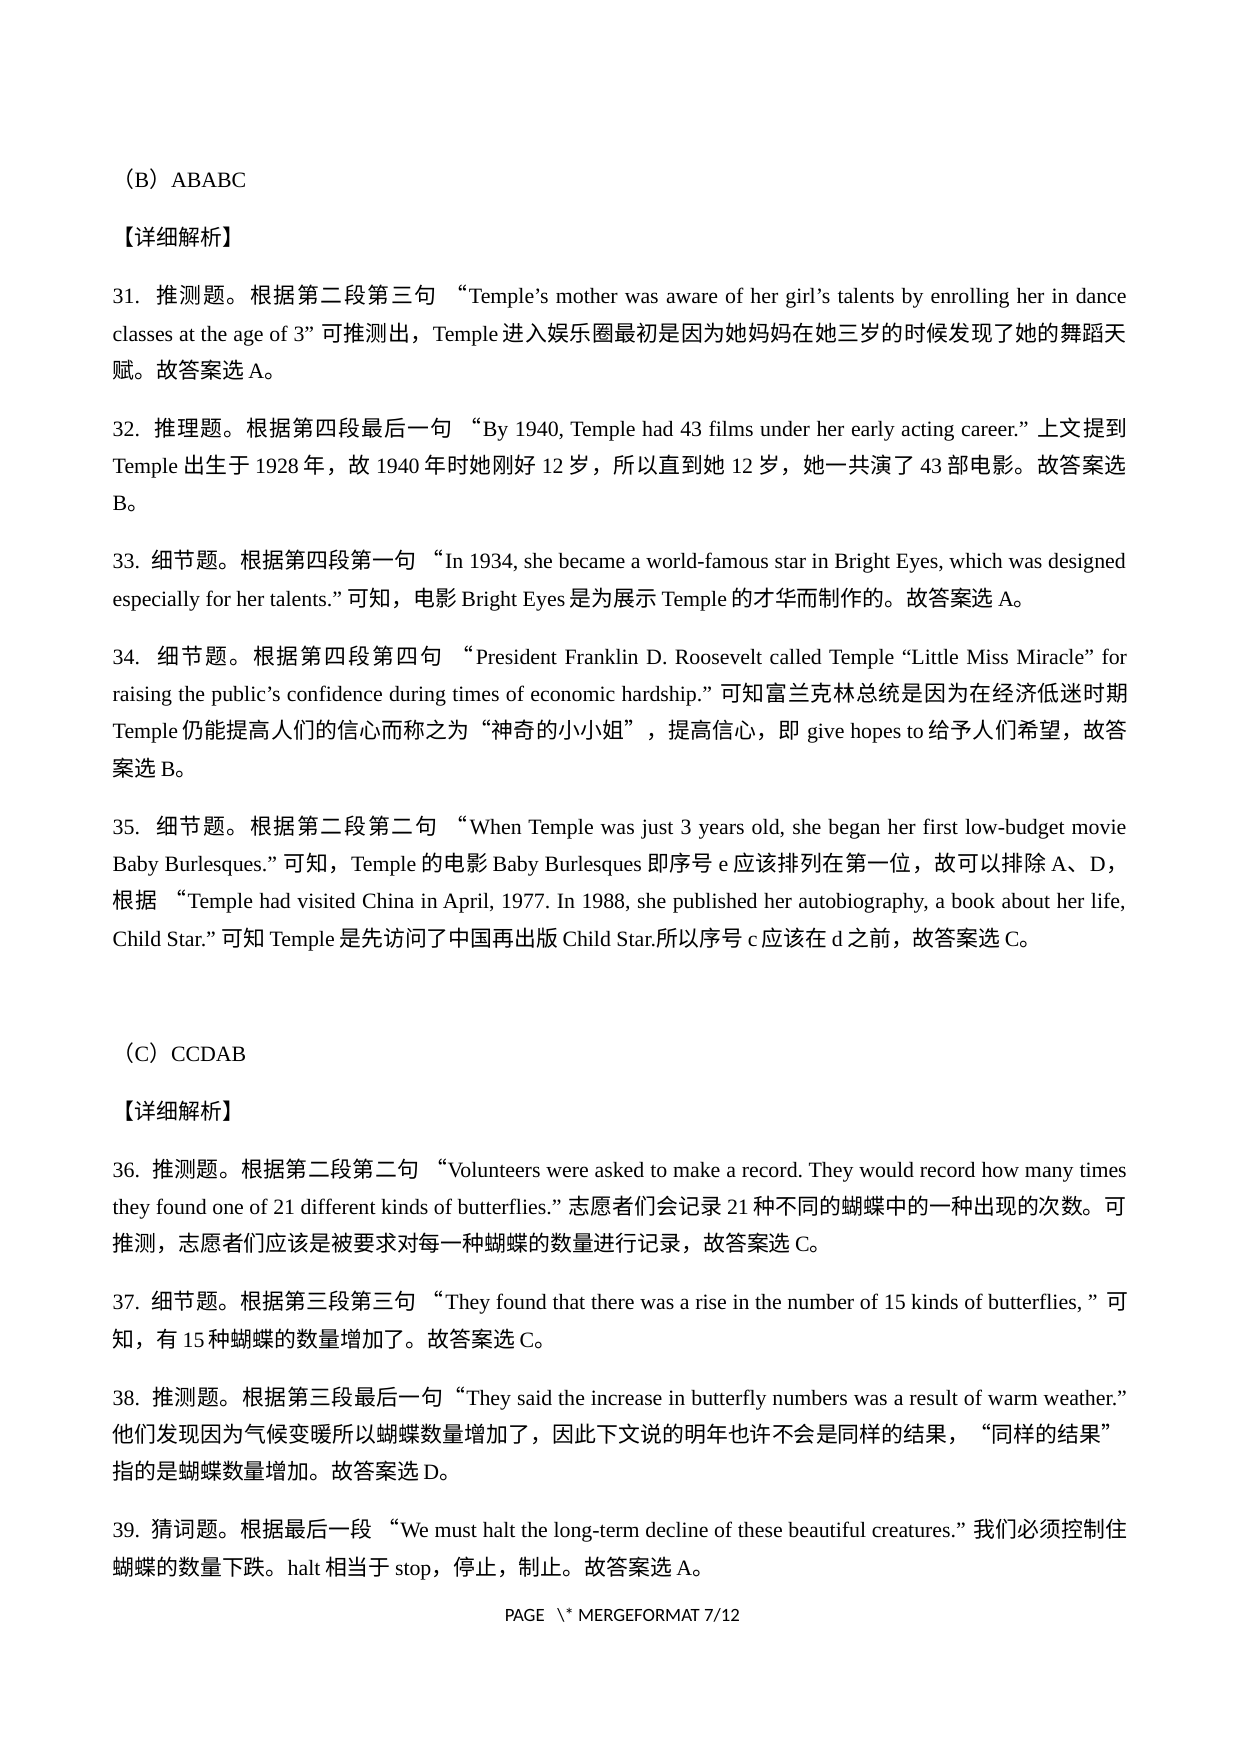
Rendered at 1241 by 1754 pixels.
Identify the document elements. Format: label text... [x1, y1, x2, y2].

text （B）ABABC [112, 162, 1128, 194]
text 31. 推测题。根据第二段第三句 “Temple’s mother was aware of her girl’s talents by enrolling her in dance classes at the age of 3” 可推测出，Temple进入娱乐圈最初是因为她妈妈在她三岁的时候发现了她的舞蹈天赋。故答案选A。 [112, 278, 1128, 385]
text 33. 细节题。根据第四段第一句 “In 1934, she became a world-famous star in Bright Eyes, which was designed especially for her talents.” 可知，电影Bright Eyes是为展示Temple的才华而制作的。故答案选A。 [112, 543, 1128, 613]
text 38. 推测题。根据第三段最后一句“They said the increase in butterfly numbers was a result of warm weather.”他们发现因为气候变暖所以蝴蝶数量增加了，因此下文说的明年也许不会是同样的结果，“同样的结果”指的是蝴蝶数量增加。故答案选D。 [112, 1379, 1128, 1486]
text 32. 推理题。根据第四段最后一句 “By 1940, Temple had 43 films under her early acting career.” 上文提到Temple出生于1928年，故1940年时她刚好12岁，所以直到她12岁，她一共演了43部电影。故答案选B。 [112, 410, 1128, 517]
text 【详细解析】 [112, 220, 1128, 252]
text 36. 推测题。根据第二段第二句 “Volunteers were asked to make a record. They would record how many times they found one of 21 different kinds of butterflies.” 志愿者们会记录21种不同的蝴蝶中的一种出现的次数。可推测，志愿者们应该是被要求对每一种蝴蝶的数量进行记录，故答案选C。 [112, 1151, 1128, 1258]
text 37. 细节题。根据第三段第三句 “They found that there was a rise in the number of 15 kinds of butterflies, ” 可知，有15种蝴蝶的数量增加了。故答案选C。 [112, 1284, 1128, 1354]
text （C）CCDAB [112, 1035, 1128, 1068]
text 39. 猜词题。根据最后一段 “We must halt the long-term decline of these beautiful creatures.” 我们必须控制住蝴蝶的数量下跌。halt相当于stop，停止，制止。故答案选A。 [112, 1512, 1128, 1582]
text 35. 细节题。根据第二段第二句 “When Temple was just 3 years old, she began her first low-budget movie Baby Burlesques.” 可知，Temple的电影Baby Burlesques即序号e应该排列在第一位，故可以排除A、D，根据 “Temple had visited China in April, 1977. In 1988, she published her autobiography, a book about her life, Child Star.” 可知Temple是先访问了中国再出版Child Star.所以序号c应该在d之前，故答案选C。 [112, 808, 1128, 953]
text 34. 细节题。根据第四段第四句 “President Franklin D. Roosevelt called Temple “Little Miss Miracle” for raising the public’s confidence during times of economic hardship.” 可知富兰克林总统是因为在经济低迷时期Temple仍能提高人们的信心而称之为“神奇的小小姐”，提高信心，即give hopes to给予人们希望，故答案选B。 [112, 638, 1128, 783]
text 【详细解析】 [112, 1093, 1128, 1126]
